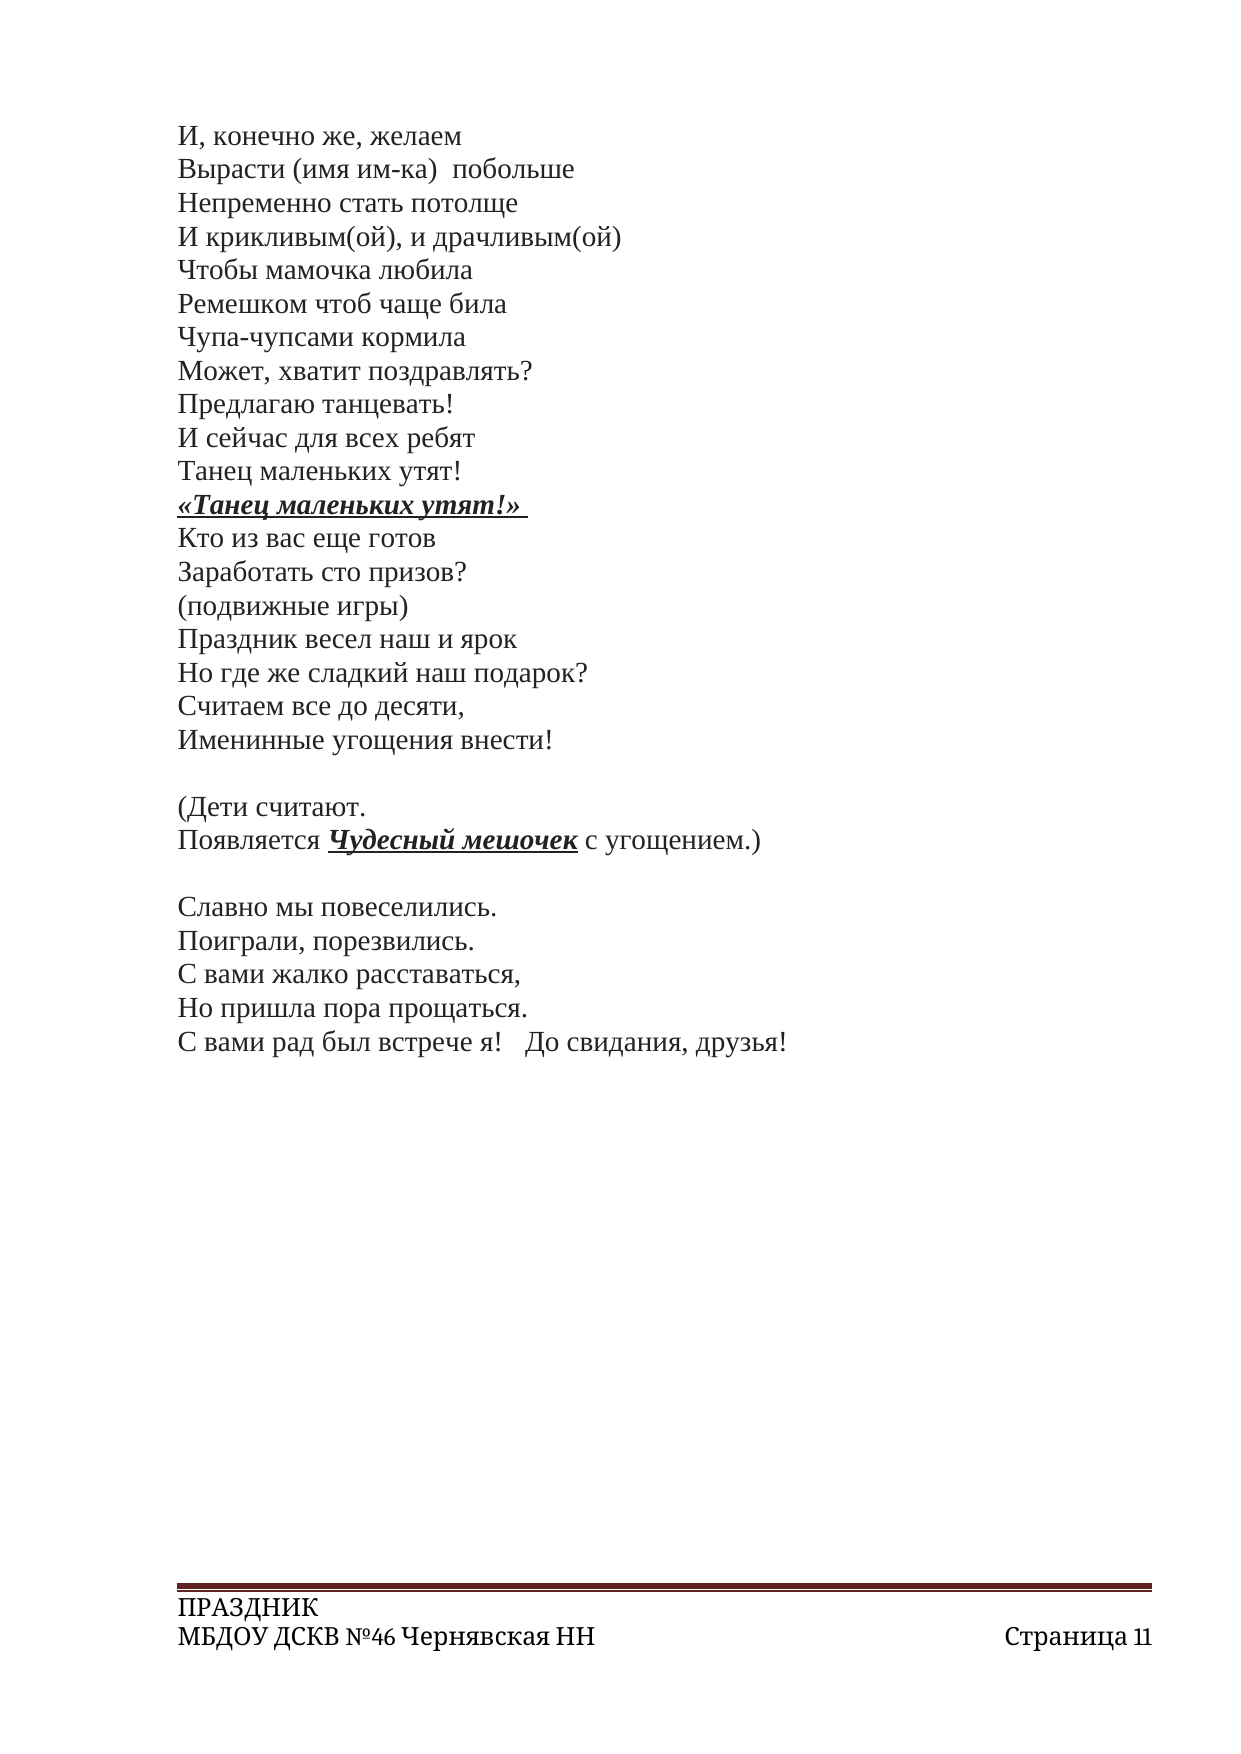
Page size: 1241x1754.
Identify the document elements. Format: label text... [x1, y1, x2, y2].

text Непременно стать потолще [177, 185, 1152, 219]
text (подвижные игры) [177, 588, 1152, 621]
text Ремешком чтоб чаще била [177, 286, 1152, 319]
text Может, хватит поздравлять? [177, 353, 1152, 386]
text Праздник весел наш и ярок [177, 621, 1152, 655]
text И крикливым(ой), и драчливым(ой) [177, 219, 1152, 252]
text С вами жалко расставаться, [177, 957, 1152, 990]
text Кто из вас еще готов [177, 521, 1152, 554]
text (Дети считают. [177, 789, 1152, 822]
text Но пришла пора прощаться. [177, 990, 1152, 1024]
text С вами рад был встрече я! До свидания, друзья! [177, 1024, 1152, 1057]
text Именинные угощения внести! [177, 722, 1152, 755]
text Чупа-чупсами кормила [177, 319, 1152, 353]
text Славно мы повеселились. [177, 889, 1152, 923]
text Вырасти (имя им-ка) побольше [177, 152, 1152, 185]
text Считаем все до десяти, [177, 688, 1152, 722]
text «Танец маленьких утят!» [177, 487, 1152, 521]
text Предлагаю танцевать! [177, 386, 1152, 420]
text Заработать сто призов? [177, 554, 1152, 588]
text И сейчас для всех ребят [177, 420, 1152, 453]
text И, конечно же, желаем [177, 118, 1152, 152]
text Появляется Чудесный мешочек с угощением.) [177, 822, 1152, 856]
text Поиграли, порезвились. [177, 923, 1152, 957]
text Танец маленьких утят! [177, 453, 1152, 487]
text Чтобы мамочка любила [177, 252, 1152, 286]
text Но где же сладкий наш подарок? [177, 655, 1152, 688]
